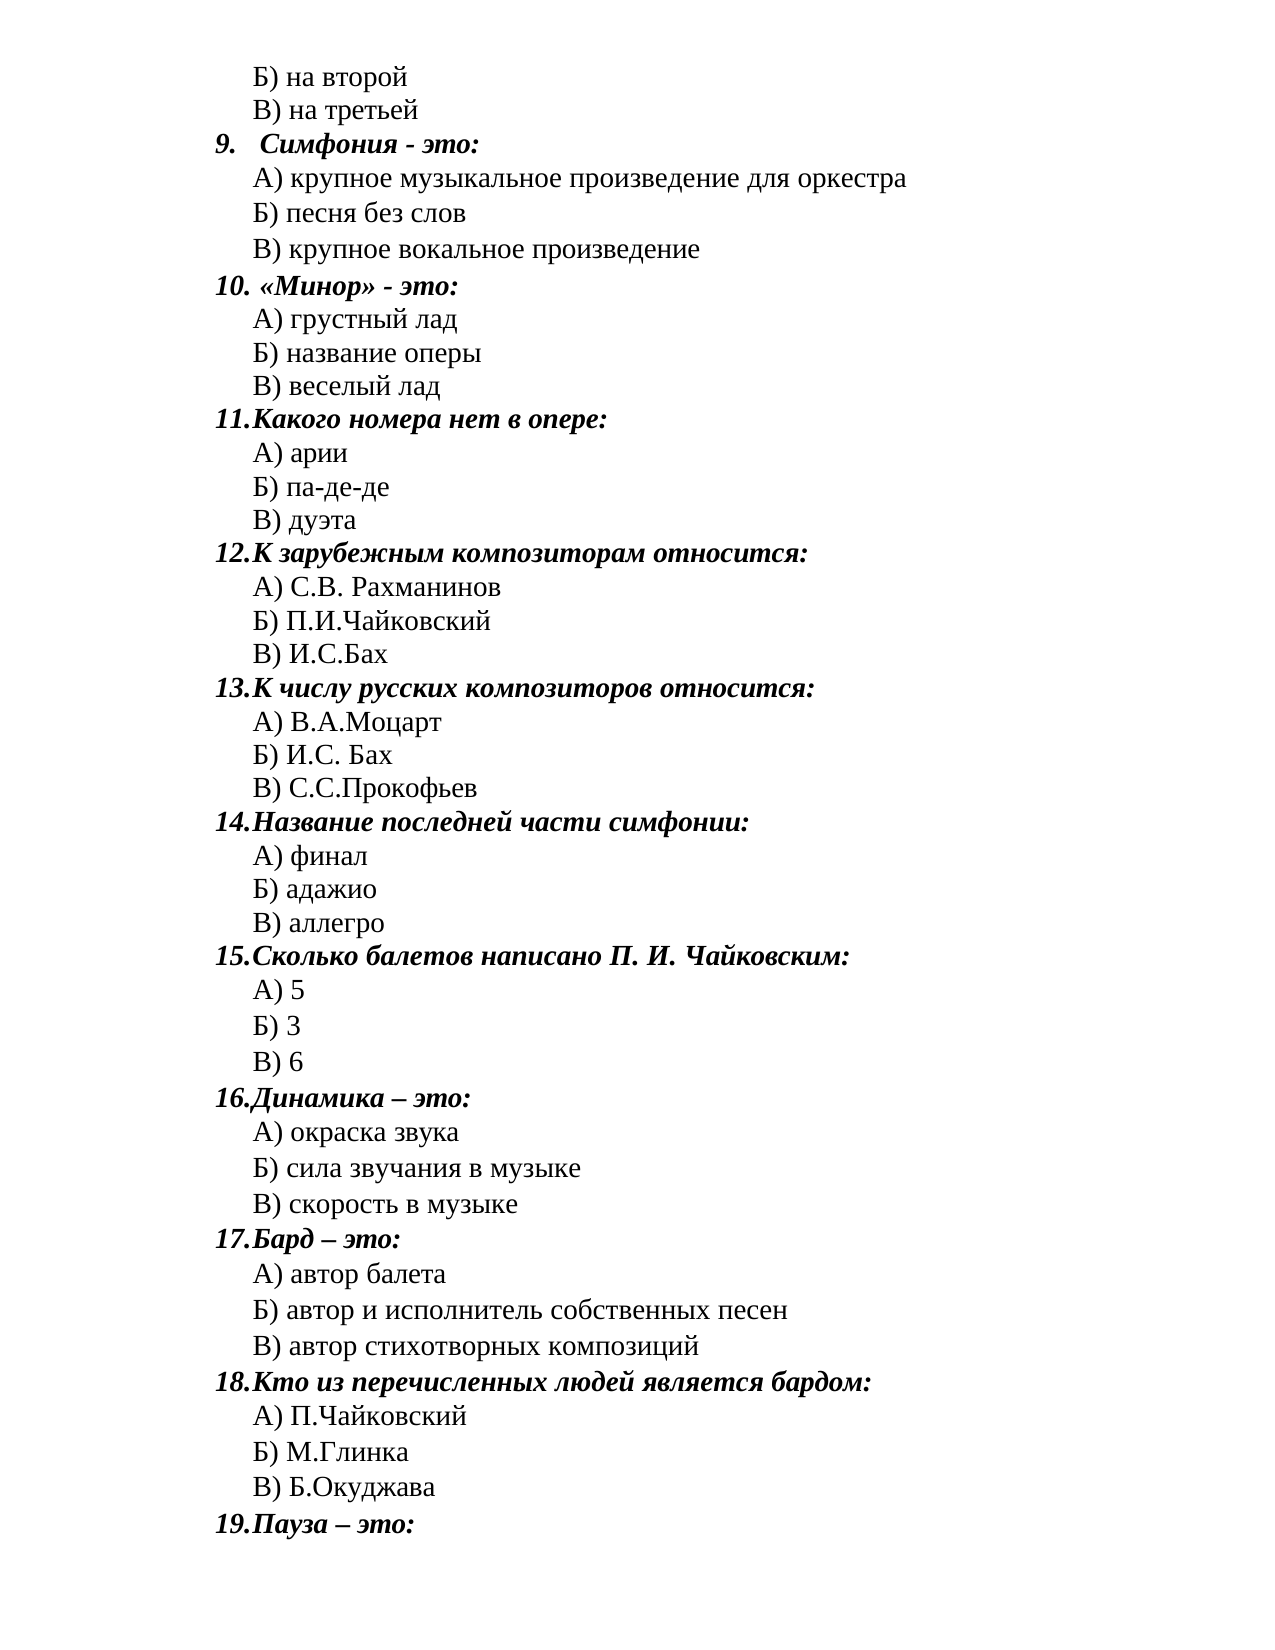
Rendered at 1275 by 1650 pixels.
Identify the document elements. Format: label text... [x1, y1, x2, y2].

text В) крупное вокальное произведение [252, 231, 1200, 265]
subtitle Кто из перечисленных людей является бардом: [215, 1364, 1200, 1398]
subtitle К зарубежным композиторам относится: [215, 536, 1200, 569]
subtitle Какого номера нет в опере: [215, 402, 1200, 435]
subtitle Пауза – это: [215, 1506, 1200, 1540]
text Б) на второй В) на третьей [252, 59, 420, 126]
text В) С.С.Прокофьев [252, 771, 1200, 804]
text Б) 3 [252, 1008, 1200, 1042]
text Б) автор и исполнитель собственных песен В) автор стихотворных композиций [252, 1292, 811, 1362]
list «Минор» - это: А) грустный лад Б) название оперы В) веселый лад [215, 268, 482, 402]
subtitle Динамика – это: [215, 1081, 1200, 1114]
text Б) па-де-де В) дуэта [252, 469, 415, 536]
text В) Б.Окуджава [252, 1470, 1200, 1503]
text А) финал Б) адажио В) аллегро [252, 838, 387, 939]
text А) крупное музыкальное произведение для оркестра Б) песня без слов [252, 160, 925, 229]
text А) В.А.Моцарт Б) И.С. Бах [252, 704, 464, 771]
text Б) сила звучания в музыке В) скорость в музыке [252, 1151, 596, 1220]
subtitle К числу русских композиторов относится: [215, 670, 1200, 704]
subtitle Бард – это: [215, 1222, 1200, 1256]
subtitle Название последней части симфонии: [215, 804, 1200, 838]
text А) арии [252, 435, 1200, 469]
text А) С.В. Рахманинов Б) П.И.Чайковский В) И.С.Бах [252, 569, 518, 670]
text А) автор балета [252, 1256, 1200, 1289]
text В) 6 [252, 1044, 1200, 1078]
subtitle Симфония - это: [215, 126, 1200, 160]
text А) окраска звука [252, 1114, 1200, 1148]
text А) 5 [252, 972, 1200, 1006]
text А) П.Чайковский Б) М.Глинка [252, 1398, 488, 1467]
subtitle Сколько балетов написано П. И. Чайковским: [215, 939, 1200, 972]
